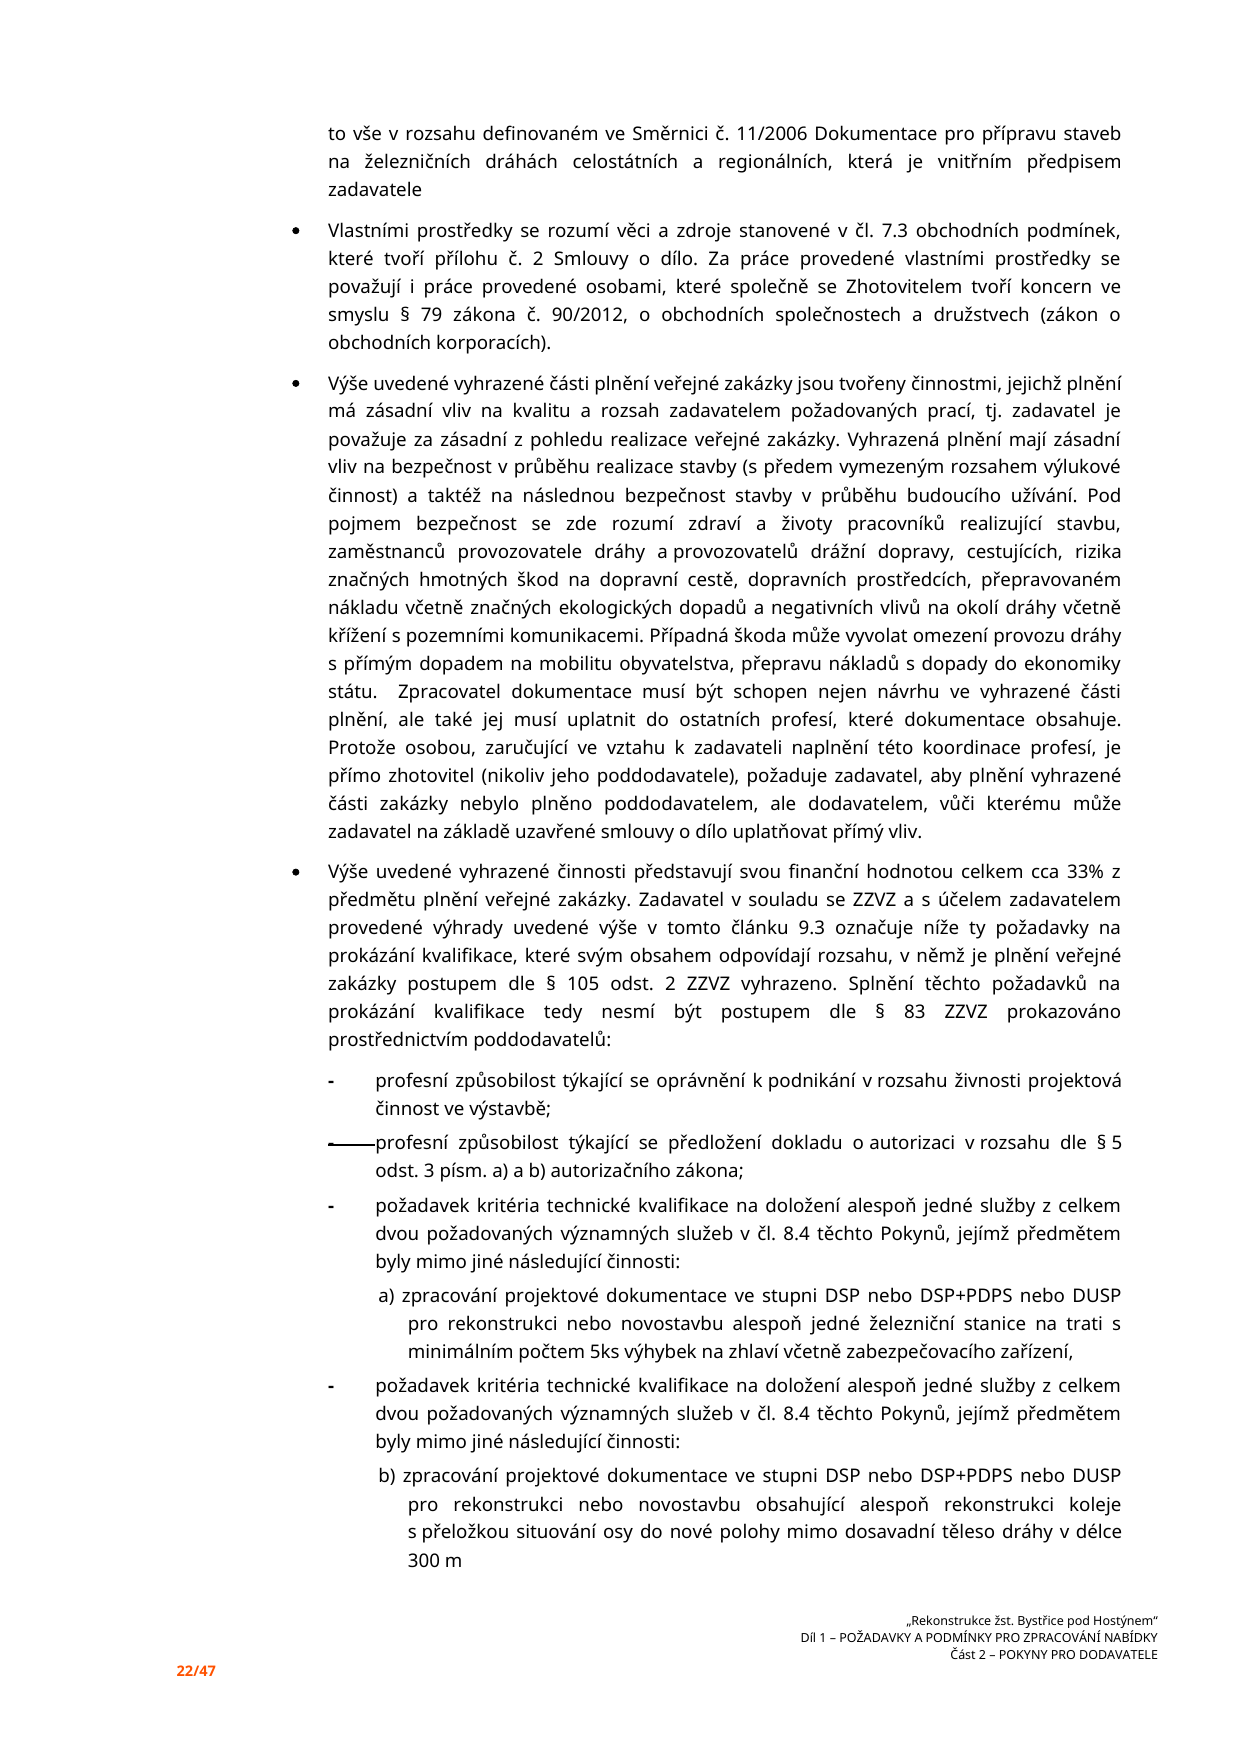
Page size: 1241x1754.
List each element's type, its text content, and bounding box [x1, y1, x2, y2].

text profesní způsobilost týkající se předložení dokladu o autorizaci v rozsahu dle § 5 odst. 3 písm. a) a b) autorizačního zákona; [328, 1129, 1122, 1183]
text profesní způsobilost týkající se oprávnění k podnikání v rozsahu živnosti projektová činnost ve výstavbě; [328, 1067, 1122, 1121]
text Výše uvedené vyhrazené činnosti představují svou finanční hodnotou celkem cca 33% z předmětu plnění veřejné zakázky. Zadavatel v souladu se ZZVZ a s účelem zadavatelem provedené výhrady uvedené výše v tomto článku 9.3 označuje níže ty požadavky na prokázání kvalifikace, které svým obsahem odpovídají rozsahu, v němž je plnění veřejné zakázky postupem dle § 105 odst. 2 ZZVZ vyhrazeno. Splnění těchto požadavků na prokázání kvalifikace tedy nesmí být postupem dle § 83 ZZVZ prokazováno prostřednictvím poddodavatelů: [292, 859, 1122, 1052]
text Výše uvedené vyhrazené části plnění veřejné zakázky jsou tvořeny činnostmi, jejichž plnění má zásadní vliv na kvalitu a rozsah zadavatelem požadovaných prací, tj. zadavatel je považuje za zásadní z pohledu realizace veřejné zakázky. Vyhrazená plnění mají zásadní vliv na bezpečnost v průběhu realizace stavby (s předem vymezeným rozsahem výlukové činnost) a taktéž na následnou bezpečnost stavby v průběhu budoucího užívání. Pod pojmem bezpečnost se zde rozumí zdraví a životy pracovníků realizující stavbu, zaměstnanců provozovatele dráhy a provozovatelů drážní dopravy, cestujících, rizika značných hmotných škod na dopravní cestě, dopravních prostředcích, přepravovaném nákladu včetně značných ekologických dopadů a negativních vlivů na okolí dráhy včetně křížení s pozemními komunikacemi. Případná škoda může vyvolat omezení provozu dráhy s přímým dopadem na mobilitu obyvatelstva, přepravu nákladů s dopady do ekonomiky státu. Zpracovatel dokumentace musí být schopen nejen návrhu ve vyhrazené části plnění, ale také jej musí uplatnit do ostatních profesí, které dokumentace obsahuje. Protože osobou, zaručující ve vztahu k zadavateli naplnění této koordinace profesí, je přímo zhotovitel (nikoliv jeho poddodavatele), požaduje zadavatel, aby plnění vyhrazené části zakázky nebylo plněno poddodavatelem, ale dodavatelem, vůči kterému může zadavatel na základě uzavřené smlouvy o dílo uplatňovat přímý vliv. [292, 370, 1122, 844]
text Vlastními prostředky se rozumí věci a zdroje stanovené v čl. 7.3 obchodních podmínek, které tvoří přílohu č. 2 Smlouvy o dílo. Za práce provedené vlastními prostředky se považují i práce provedené osobami, které společně se Zhotovitelem tvoří koncern ve smyslu § 79 zákona č. 90/2012, o obchodních společnostech a družstvech (zákon o obchodních korporacích). [292, 217, 1122, 355]
list a) zpracování projektové dokumentace ve stupni DSP nebo DSP+PDPS nebo DUSP pro rekonstrukci nebo novostavbu alespoň jedné železniční stanice na trati s minimálním počtem 5ks výhybek na zhlaví včetně zabezpečovacího zařízení, [378, 1282, 1122, 1364]
list b) zpracování projektové dokumentace ve stupni DSP nebo DSP+PDPS nebo DUSP pro rekonstrukci nebo novostavbu obsahující alespoň rekonstrukci koleje s přeložkou situování osy do nové polohy mimo dosavadní těleso dráhy v délce 300 m [378, 1463, 1122, 1572]
text to vše v rozsahu definovaném ve Směrnici č. 11/2006 Dokumentace pro přípravu staveb na železničních dráhách celostátních a regionálních, která je vnitřním předpisem zadavatele [328, 121, 1122, 202]
